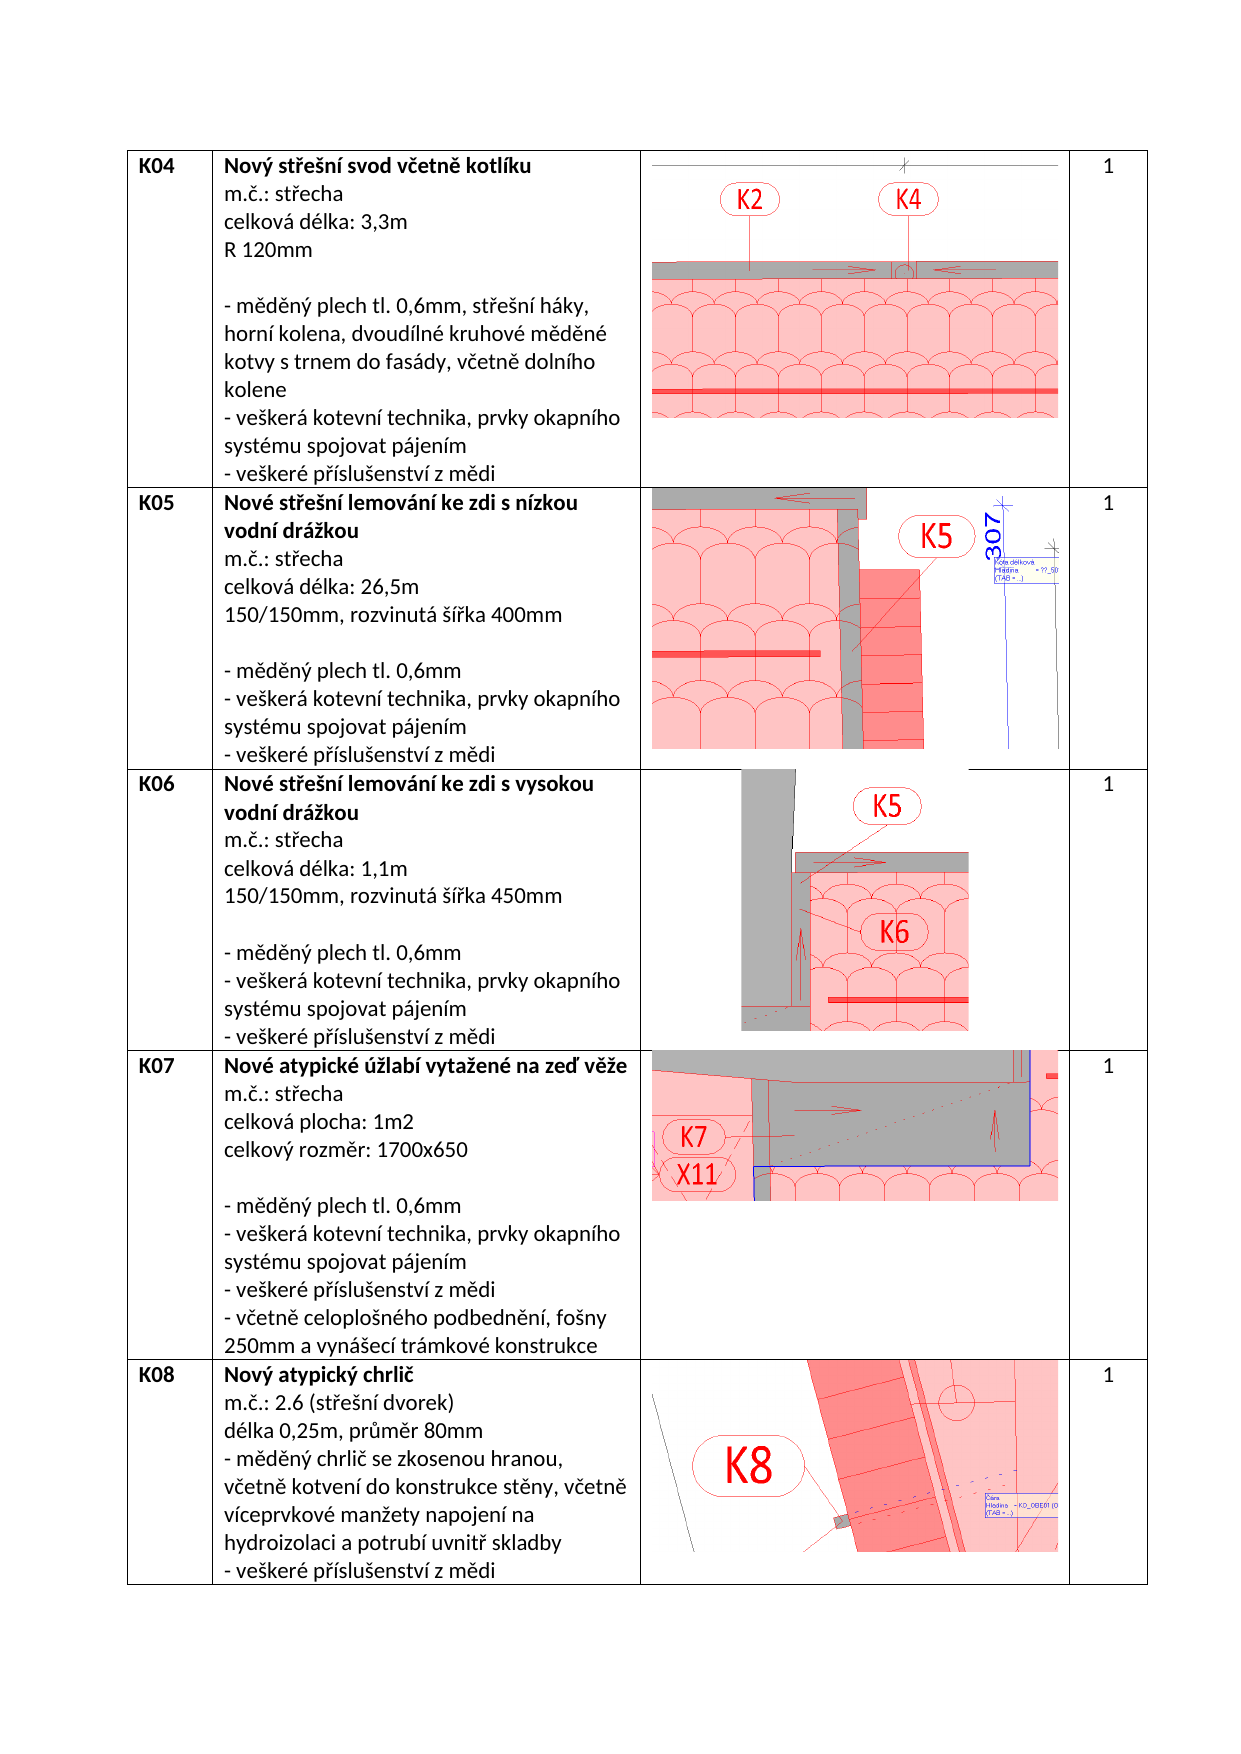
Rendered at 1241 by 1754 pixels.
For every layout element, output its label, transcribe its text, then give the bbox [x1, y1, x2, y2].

picture [652, 488, 1059, 749]
picture [652, 1050, 1059, 1201]
table_cell 1 [1070, 770, 1147, 1050]
table_cell K04 [128, 151, 212, 487]
table_cell [641, 488, 1069, 768]
table_cell 1 [1070, 1360, 1147, 1584]
picture [652, 1360, 1059, 1552]
table_cell 1 [1070, 151, 1147, 487]
table_cell [641, 1051, 1069, 1359]
table_cell [641, 770, 1069, 1050]
table_cell Nové střešní lemování ke zdi s vysokou vodní drážkou m.č.: střecha celková délka: 1,1m 150/150mm, rozvinutá šířka 450mm - měděný plech tl. 0,6mm - veškerá kotevní technika, prvky okapního systému spojovat pájením - veškeré příslušenství z mědi [213, 770, 640, 1050]
table_cell Nové atypické úžlabí vytažené na zeď věže m.č.: střecha celková plocha: 1m2 celkový rozměr: 1700x650 - měděný plech tl. 0,6mm - veškerá kotevní technika, prvky okapního systému spojovat pájením - veškeré příslušenství z mědi - včetně celoplošného podbednění, fošny 250mm a vynášecí trámkové konstrukce [213, 1051, 640, 1359]
table_cell K05 [128, 488, 212, 768]
table_cell K06 [128, 770, 212, 1050]
table_cell Nový střešní svod včetně kotlíku m.č.: střecha celková délka: 3,3m R 120mm - měděný plech tl. 0,6mm, střešní háky, horní kolena, dvoudílné kruhové měděné kotvy s trnem do fasády, včetně dolního kolene - veškerá kotevní technika, prvky okapního systému spojovat pájením - veškeré příslušenství z mědi [213, 151, 640, 487]
table_cell [641, 151, 1069, 487]
table_cell K07 [128, 1051, 212, 1359]
table_cell Nový atypický chrlič m.č.: 2.6 (střešní dvorek) délka 0,25m, průměr 80mm - měděný chrlič se zkosenou hranou, včetně kotvení do konstrukce stěny, včetně víceprvkové manžety napojení na hydroizolaci a potrubí uvnitř skladby - veškeré příslušenství z mědi [213, 1360, 640, 1584]
picture [652, 151, 1059, 418]
table_cell 1 [1070, 1051, 1147, 1359]
table_cell K08 [128, 1360, 212, 1584]
table_cell Nové střešní lemování ke zdi s nízkou vodní drážkou m.č.: střecha celková délka: 26,5m 150/150mm, rozvinutá šířka 400mm - měděný plech tl. 0,6mm - veškerá kotevní technika, prvky okapního systému spojovat pájením - veškeré příslušenství z mědi [213, 488, 640, 768]
picture [741, 769, 969, 1031]
table_cell 1 [1070, 488, 1147, 768]
table_cell [641, 1360, 1069, 1584]
